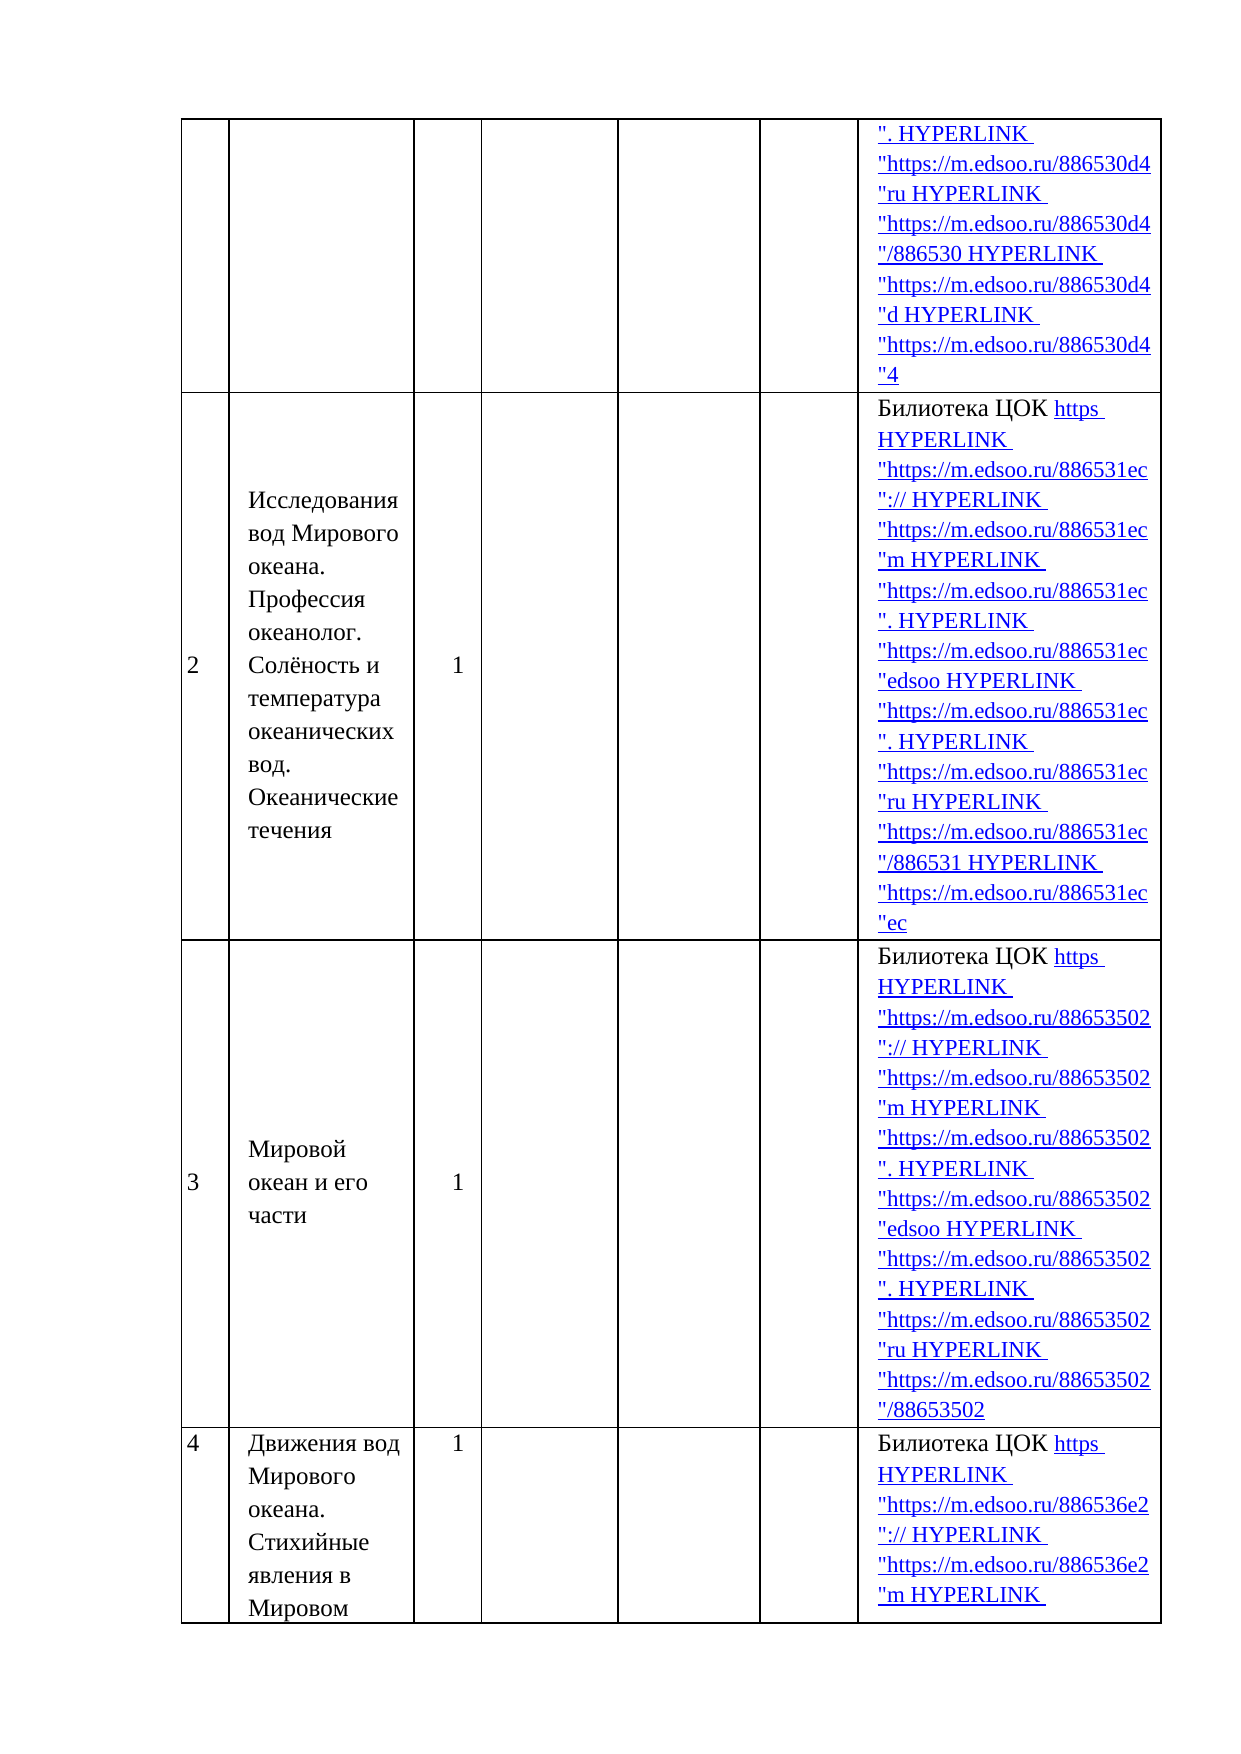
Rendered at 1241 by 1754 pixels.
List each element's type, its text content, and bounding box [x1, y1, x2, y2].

table_cell [619, 393, 759, 939]
table_cell 1 [415, 1428, 481, 1622]
table_cell [482, 393, 617, 939]
table_cell 3 [182, 941, 228, 1427]
table_cell [761, 120, 857, 392]
table_cell [761, 941, 857, 1427]
table_cell [619, 941, 759, 1427]
table_cell 1 [415, 941, 481, 1427]
table_cell [619, 1428, 759, 1622]
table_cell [230, 1428, 413, 1622]
table_cell 4 [182, 1428, 228, 1622]
table_cell 1 [415, 393, 481, 939]
table_cell 1 [415, 120, 481, 392]
table_cell [761, 393, 857, 939]
table_cell 2 [182, 393, 228, 939]
table_cell [482, 120, 617, 392]
table_cell [619, 120, 759, 392]
table_cell Билиотека ЦОК https HYPERLINK "https://m.edsoo.ru/88653502":// HYPERLINK "https://m.edsoo.ru/88653502"m HYPERLINK "https://m.edsoo.ru/88653502". HYPERLINK "https://m.edsoo.ru/88653502"edsoo HYPERLINK "https://m.edsoo.ru/88653502". HYPERLINK "https://m.edsoo.ru/88653502"ru HYPERLINK "https://m.edsoo.ru/88653502"/88653502 [859, 941, 1160, 1427]
table_cell [761, 1428, 857, 1622]
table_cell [859, 1428, 1160, 1622]
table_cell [859, 120, 1160, 392]
table_cell Мировой океан и его части [230, 941, 413, 1427]
table_cell Билиотека ЦОК https HYPERLINK "https://m.edsoo.ru/886531ec":// HYPERLINK "https://m.edsoo.ru/886531ec"m HYPERLINK "https://m.edsoo.ru/886531ec". HYPERLINK "https://m.edsoo.ru/886531ec"edsoo HYPERLINK "https://m.edsoo.ru/886531ec". HYPERLINK "https://m.edsoo.ru/886531ec"ru HYPERLINK "https://m.edsoo.ru/886531ec"/886531 HYPERLINK "https://m.edsoo.ru/886531ec"ec [859, 393, 1160, 939]
table_cell 1 [182, 120, 228, 392]
table_cell [482, 941, 617, 1427]
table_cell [230, 120, 413, 392]
table_cell Исследования вод Мирового океана. Профессия океанолог. Солёность и температура океанических вод. Океанические течения [230, 393, 413, 939]
table_cell [482, 1428, 617, 1622]
